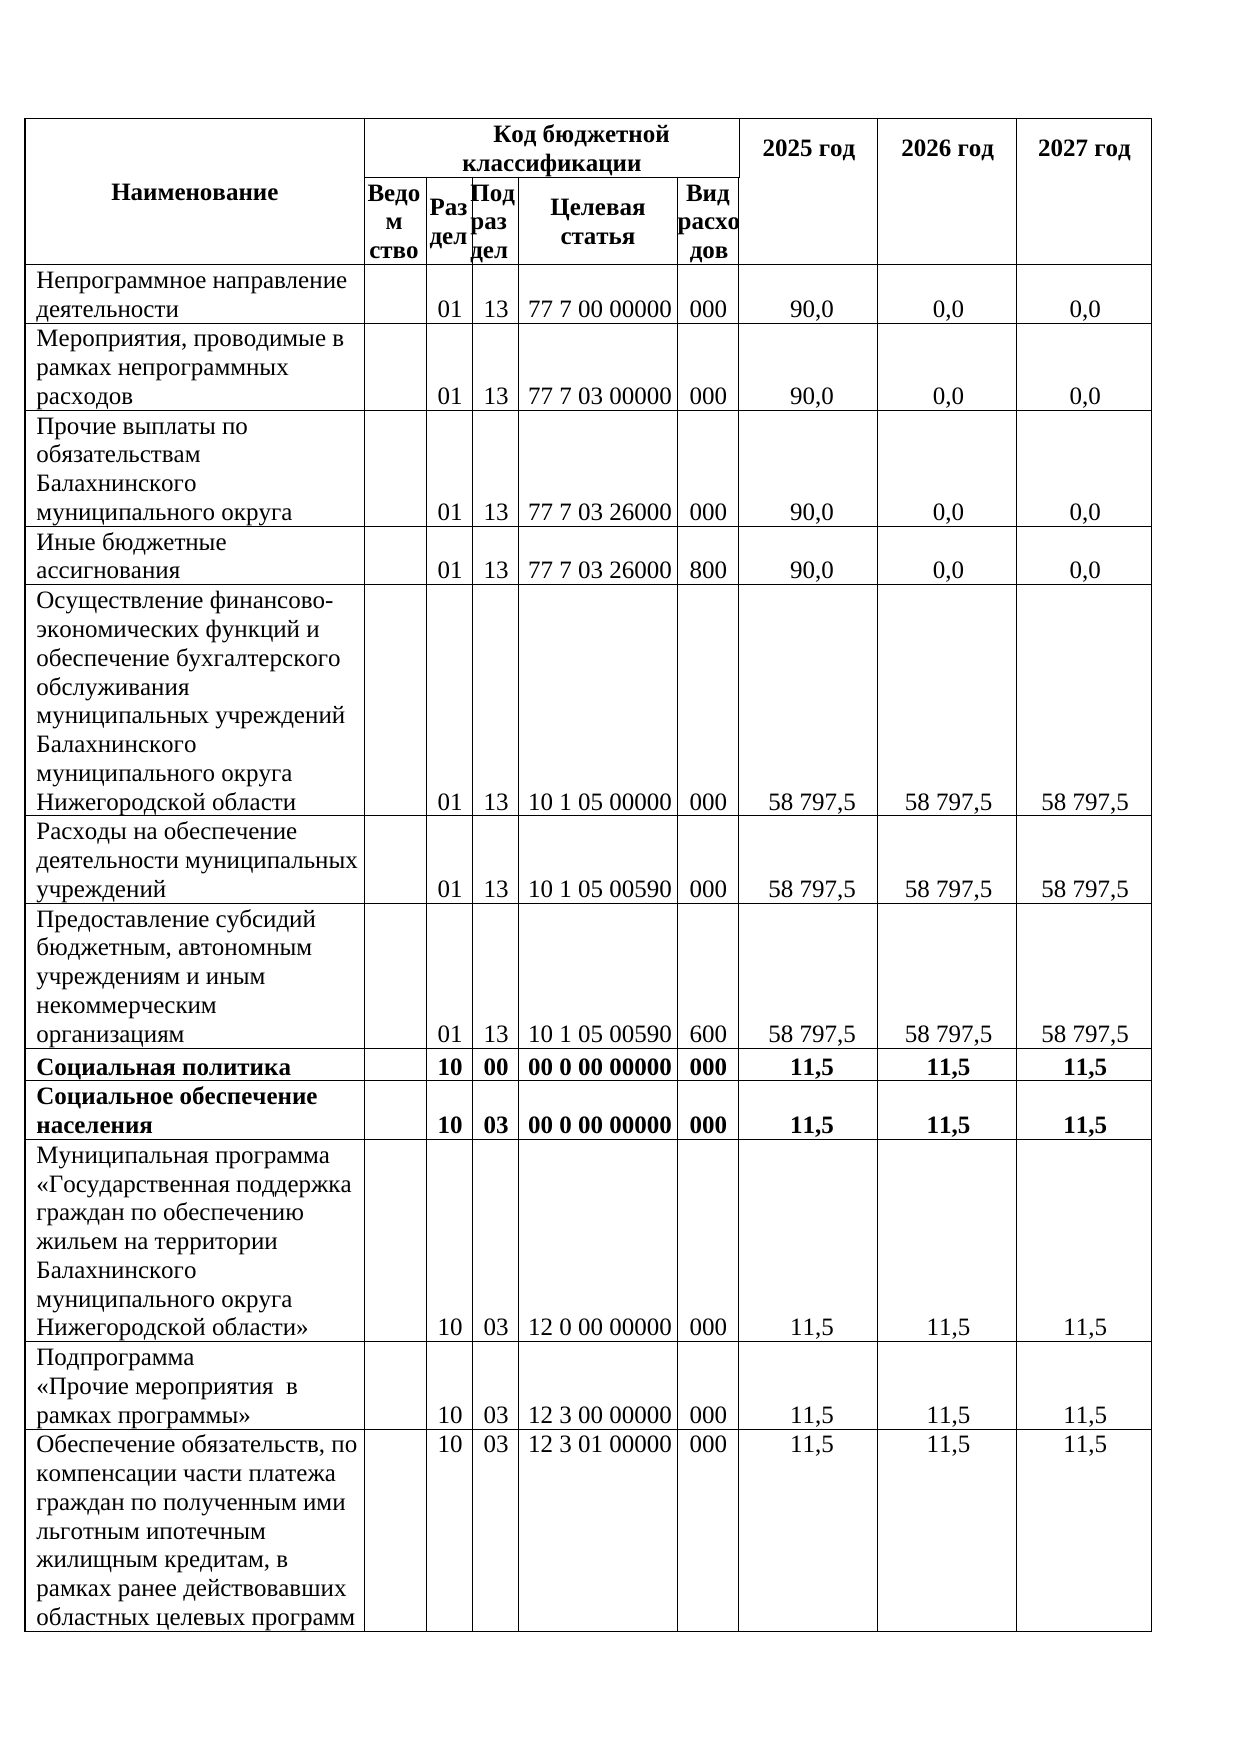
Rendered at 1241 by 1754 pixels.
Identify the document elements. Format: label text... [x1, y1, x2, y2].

table_cell 10 1 05 00590 [519, 816, 677, 903]
table_cell 11,5 [878, 1049, 1016, 1080]
table_cell 12 0 00 00000 [519, 1140, 677, 1341]
table_cell [365, 265, 426, 322]
table_cell 0,0 [878, 411, 1016, 526]
table_cell [365, 527, 426, 584]
table_cell 000 [678, 816, 738, 903]
table_cell 58 797,5 [1017, 904, 1151, 1047]
table_cell 90,0 [739, 265, 877, 322]
table_cell 11,5 [739, 1342, 877, 1428]
table_cell 01 [427, 585, 472, 815]
table_cell Предоставление субсидий бюджетным, автономным учреждениям и иным некоммерческим организациям [26, 904, 364, 1047]
table_cell 11,5 [878, 1081, 1016, 1139]
table_cell 01 [427, 411, 472, 526]
table_cell 58 797,5 [878, 816, 1016, 903]
table_cell Муниципальная программа «Государственная поддержка граждан по обеспечению жильем на территории Балахнинского муниципального округа Нижегородской области» [26, 1140, 364, 1341]
table_cell Подпрограмма «Прочие мероприятия в рамках программы» [26, 1342, 364, 1428]
table_cell 58 797,5 [739, 904, 877, 1047]
table_cell 600 [678, 904, 738, 1047]
table_cell [365, 1081, 426, 1139]
table_cell Раз дел [427, 178, 472, 264]
table_cell [365, 904, 426, 1047]
table_cell 90,0 [739, 527, 877, 584]
table_cell Под раз дел [473, 178, 518, 264]
table_cell 000 [678, 1430, 738, 1631]
table_cell 10 [427, 1081, 472, 1139]
table_cell 11,5 [739, 1049, 877, 1080]
table_cell 11,5 [1017, 1081, 1151, 1139]
table_cell 90,0 [739, 324, 877, 410]
table_cell 000 [678, 1081, 738, 1139]
table_cell 0,0 [1017, 324, 1151, 410]
table_cell 10 [427, 1140, 472, 1341]
table_cell 000 [678, 1049, 738, 1080]
table_cell 00 0 00 00000 [519, 1049, 677, 1080]
table_cell 11,5 [1017, 1049, 1151, 1080]
table_cell 0,0 [878, 527, 1016, 584]
table_cell [365, 816, 426, 903]
table_cell 58 797,5 [739, 585, 877, 815]
table_cell 11,5 [739, 1140, 877, 1341]
table_header 2025 год [740, 119, 877, 177]
table_cell 03 [473, 1081, 518, 1139]
table_cell 13 [473, 527, 518, 584]
table_cell 03 [473, 1342, 518, 1428]
table_cell 000 [678, 585, 738, 815]
table_cell 90,0 [739, 411, 877, 526]
table_cell 10 1 05 00590 [519, 904, 677, 1047]
table_cell 800 [678, 527, 738, 584]
table_cell 03 [473, 1430, 518, 1631]
table_cell Непрограммное направление деятельности [26, 265, 364, 322]
table_cell Ведом ство [365, 178, 426, 264]
table_cell [365, 324, 426, 410]
table_cell 03 [473, 1140, 518, 1341]
table_cell 12 3 01 00000 [519, 1430, 677, 1631]
table_cell 77 7 03 26000 [519, 527, 677, 584]
table_cell 11,5 [878, 1430, 1016, 1631]
table_cell Осуществление финансово-экономических функций и обеспечение бухгалтерского обслуживания муниципальных учреждений Балахнинского муниципального округа Нижегородской области [26, 585, 364, 815]
table_cell 11,5 [1017, 1140, 1151, 1341]
table_cell [365, 1049, 426, 1080]
table_cell [365, 1342, 426, 1428]
table_cell 000 [678, 265, 738, 322]
table_cell Мероприятия, проводимые в рамках непрограммных расходов [26, 324, 364, 410]
table_cell [878, 177, 1016, 264]
table_cell 58 797,5 [739, 816, 877, 903]
table_header 2027 год [1017, 119, 1151, 177]
table_cell 11,5 [878, 1342, 1016, 1428]
table_cell 0,0 [878, 324, 1016, 410]
table_cell 000 [678, 1140, 738, 1341]
table_cell 0,0 [1017, 411, 1151, 526]
table_cell [739, 177, 877, 264]
table_cell 13 [473, 816, 518, 903]
table_cell 77 7 03 00000 [519, 324, 677, 410]
table_cell 12 3 00 00000 [519, 1342, 677, 1428]
table_cell Расходы на обеспечение деятельности муниципальных учреждений [26, 816, 364, 903]
table_cell 11,5 [739, 1430, 877, 1631]
table_cell [365, 585, 426, 815]
table_cell 11,5 [1017, 1430, 1151, 1631]
table_cell 13 [473, 265, 518, 322]
table_cell [1017, 177, 1151, 264]
table_cell 13 [473, 324, 518, 410]
table_cell 0,0 [1017, 265, 1151, 322]
table_cell Прочие выплаты по обязательствам Балахнинского муниципального округа [26, 411, 364, 526]
table_cell Иные бюджетные ассигнования [26, 527, 364, 584]
table_cell 01 [427, 527, 472, 584]
table_cell 58 797,5 [1017, 816, 1151, 903]
table_cell 01 [427, 324, 472, 410]
table_cell 58 797,5 [1017, 585, 1151, 815]
table_cell [365, 411, 426, 526]
table_header Наименование [26, 119, 364, 264]
table_cell 58 797,5 [878, 585, 1016, 815]
table_cell 01 [427, 904, 472, 1047]
table_cell 10 [427, 1430, 472, 1631]
table_cell Социальная политика [26, 1049, 364, 1080]
table_cell 00 0 00 00000 [519, 1081, 677, 1139]
table_cell Вид расходов [678, 178, 738, 264]
table_cell 000 [678, 411, 738, 526]
table_header 2026 год [878, 119, 1016, 177]
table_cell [26, 1430, 364, 1631]
table_cell 77 7 00 00000 [519, 265, 677, 322]
table_cell Целевая статья [519, 178, 677, 264]
table_cell 0,0 [878, 265, 1016, 322]
table_cell 10 [427, 1049, 472, 1080]
table_cell 11,5 [739, 1081, 877, 1139]
table_cell 58 797,5 [878, 904, 1016, 1047]
table_cell [365, 1430, 426, 1631]
table_cell 13 [473, 585, 518, 815]
table_cell 10 1 05 00000 [519, 585, 677, 815]
table_header Код бюджетной классификации [365, 119, 739, 177]
table_cell 01 [427, 265, 472, 322]
table_cell Социальное обеспечение населения [26, 1081, 364, 1139]
table_cell 000 [678, 324, 738, 410]
table_cell 77 7 03 26000 [519, 411, 677, 526]
table_cell 000 [678, 1342, 738, 1428]
table_cell 13 [473, 411, 518, 526]
table_cell 00 [473, 1049, 518, 1080]
table_cell 11,5 [878, 1140, 1016, 1341]
table_cell 13 [473, 904, 518, 1047]
table_cell 01 [427, 816, 472, 903]
table_cell 10 [427, 1342, 472, 1428]
table_cell 11,5 [1017, 1342, 1151, 1428]
table_cell 0,0 [1017, 527, 1151, 584]
table_cell [365, 1140, 426, 1341]
